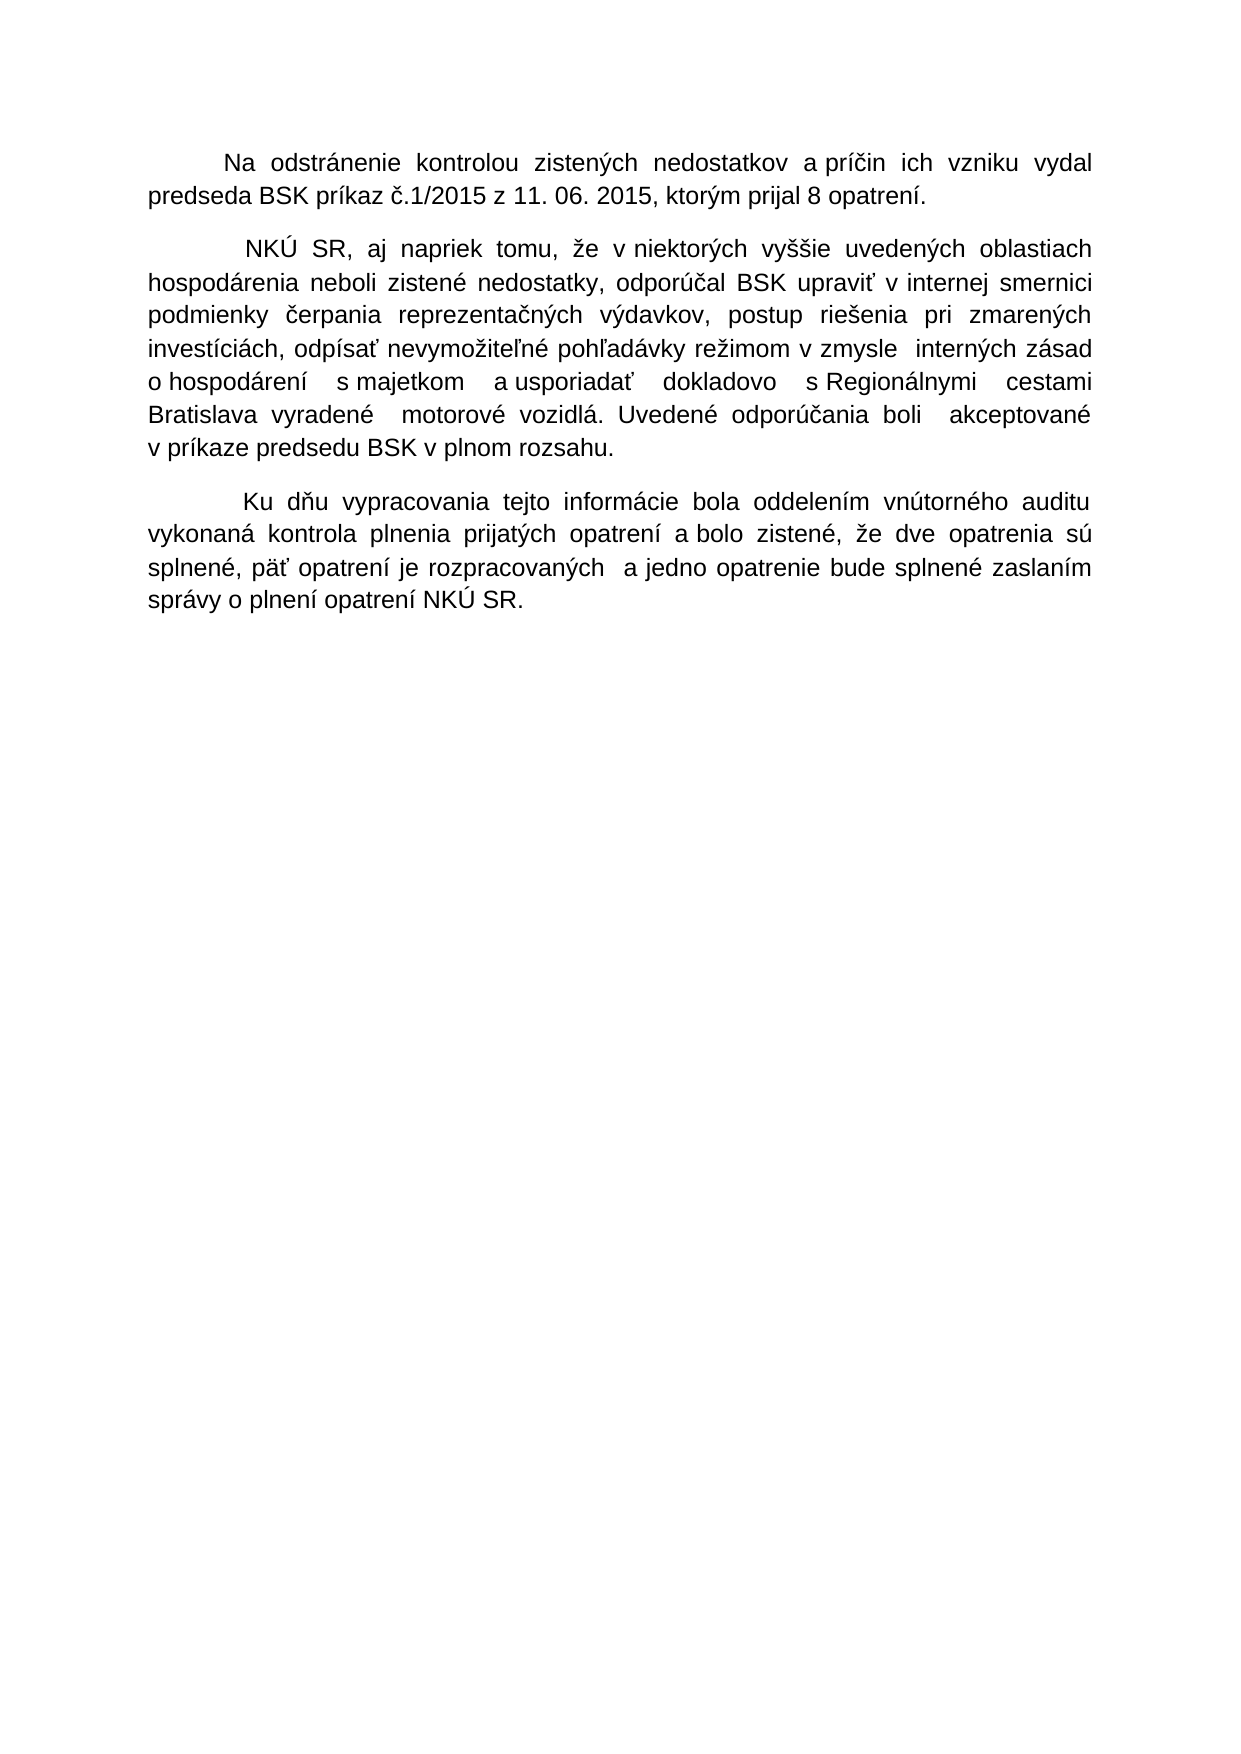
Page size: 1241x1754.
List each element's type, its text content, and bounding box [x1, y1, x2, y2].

text Na odstránenie kontrolou zistených nedostatkov a príčin ich vzniku vydal predseda BSK príkaz č.1/2015 z 11. 06. 2015, ktorým prijal 8 opatrení. [148, 148, 1093, 209]
text Ku dňu vypracovania tejto informácie bola oddelením vnútorného auditu vykonaná kontrola plnenia prijatých opatrení a bolo zistené, že dve opatrenia sú splnené, päť opatrení je rozpracovaných a jedno opatrenie bude splnené zaslaním správy o plnení opatrení NKÚ SR. [148, 486, 1093, 614]
text NKÚ SR, aj napriek tomu, že v niektorých vyššie uvedených oblastiach hospodárenia neboli zistené nedostatky, odporúčal BSK upraviť v internej smernici podmienky čerpania reprezentačných výdavkov, postup riešenia pri zmarených investíciách, odpísať nevymožiteľné pohľadávky režimom v zmysle interných zásad o hospodárení s majetkom a usporiadať dokladovo s Regionálnymi cestami Bratislava vyradené motorové vozidlá. Uvedené odporúčania boli akceptované v príkaze predsedu BSK v plnom rozsahu. [148, 234, 1093, 461]
